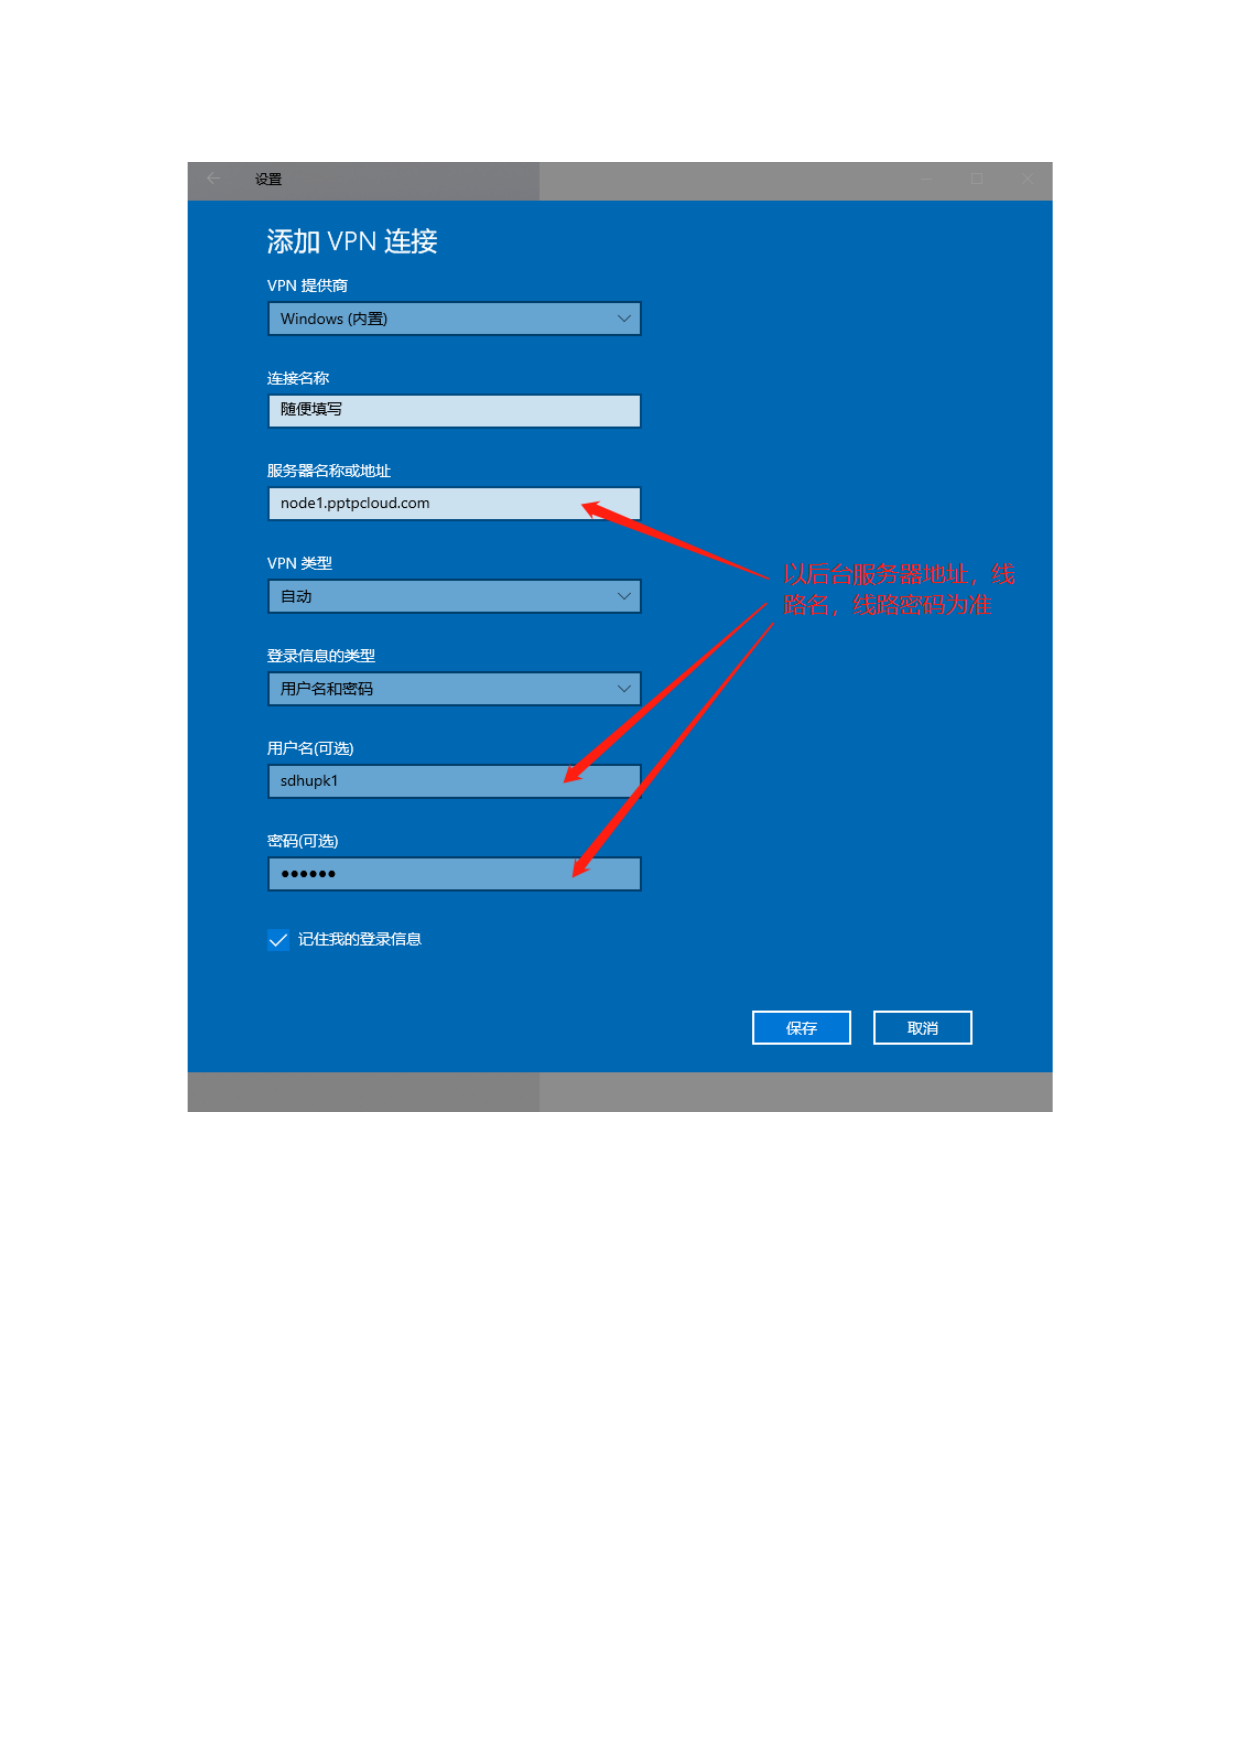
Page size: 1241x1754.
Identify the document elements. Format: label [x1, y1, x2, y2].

picture [187, 162, 1053, 1112]
